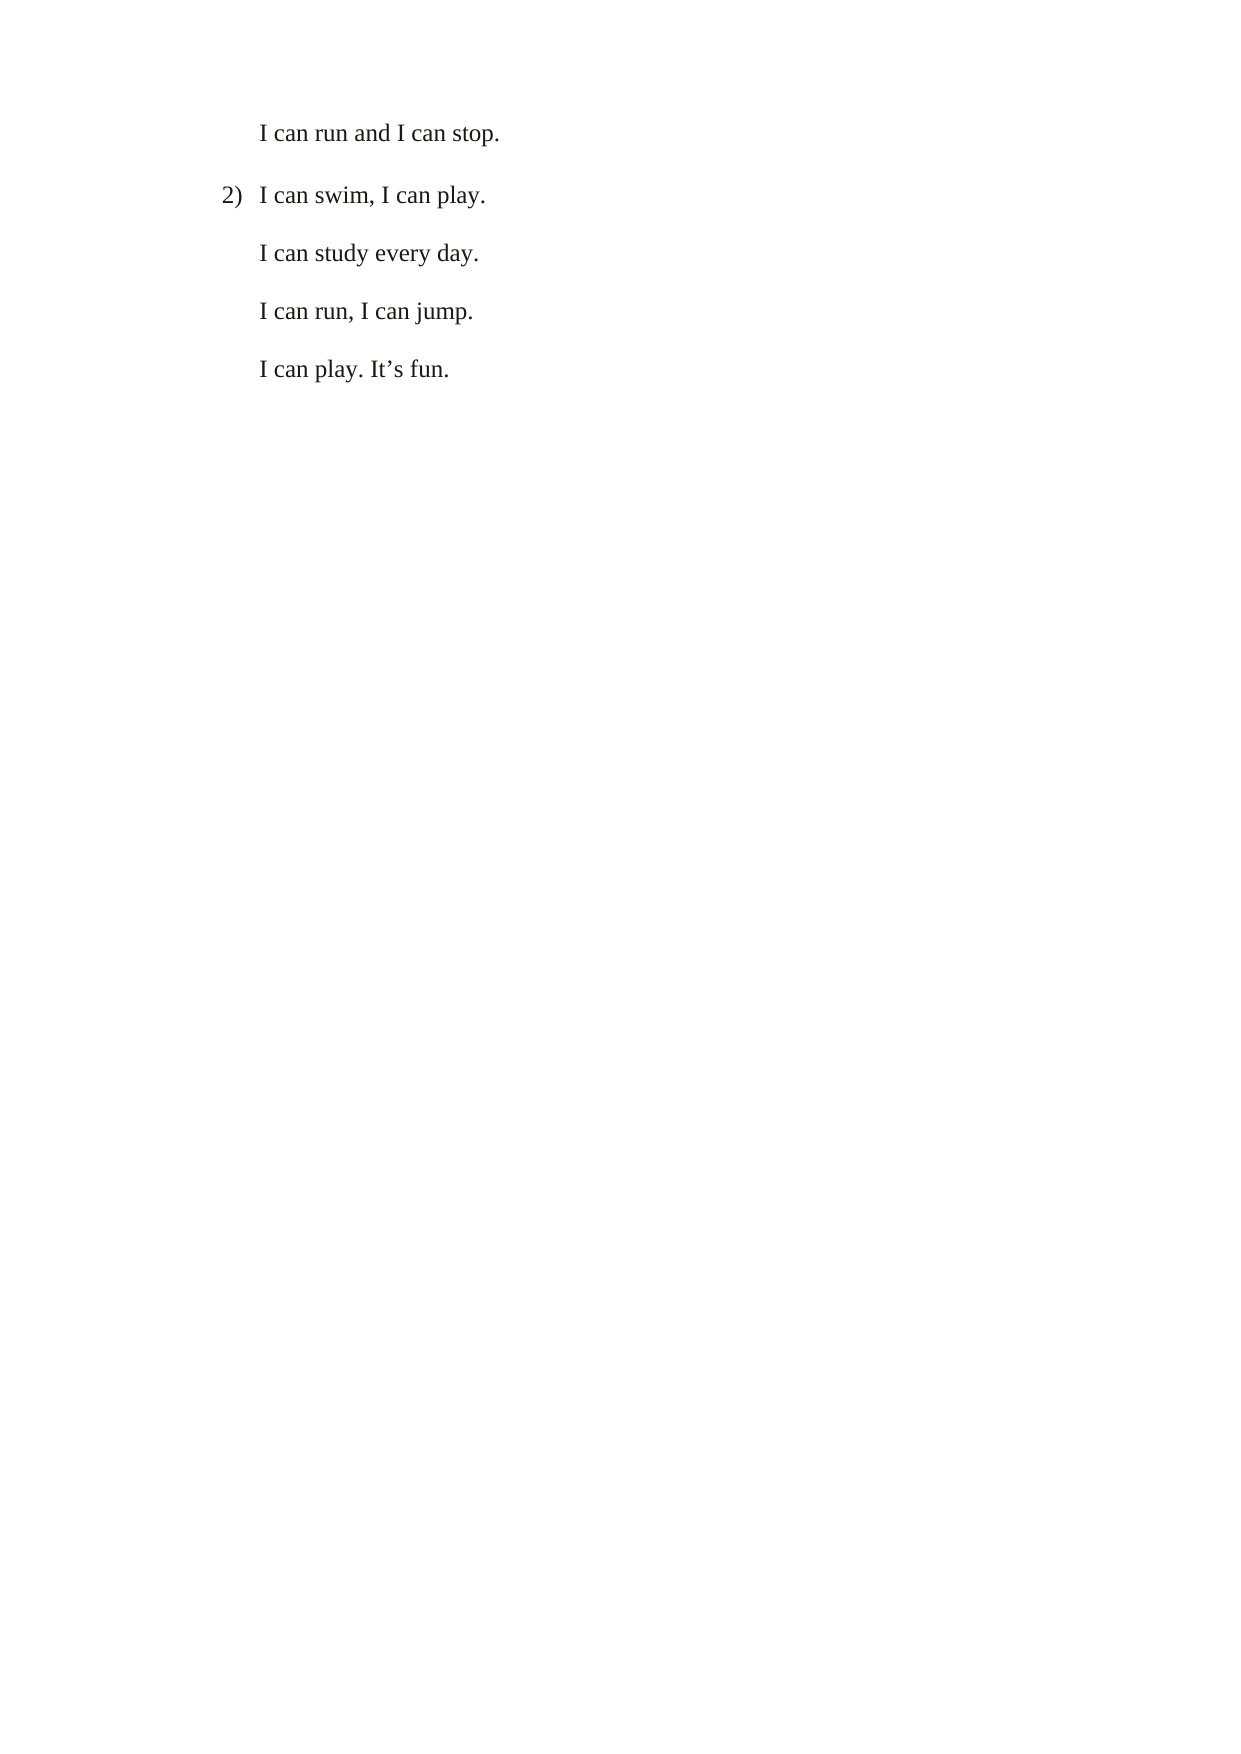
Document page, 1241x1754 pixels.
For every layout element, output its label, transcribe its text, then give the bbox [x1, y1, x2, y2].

text I can play. It’s fun. [259, 354, 1152, 383]
text I can run, I can jump. [259, 296, 1152, 325]
text I can study every day. [259, 238, 1152, 267]
list I can swim, I can play. [222, 180, 1152, 209]
text I can run and I can stop. [259, 118, 1152, 147]
